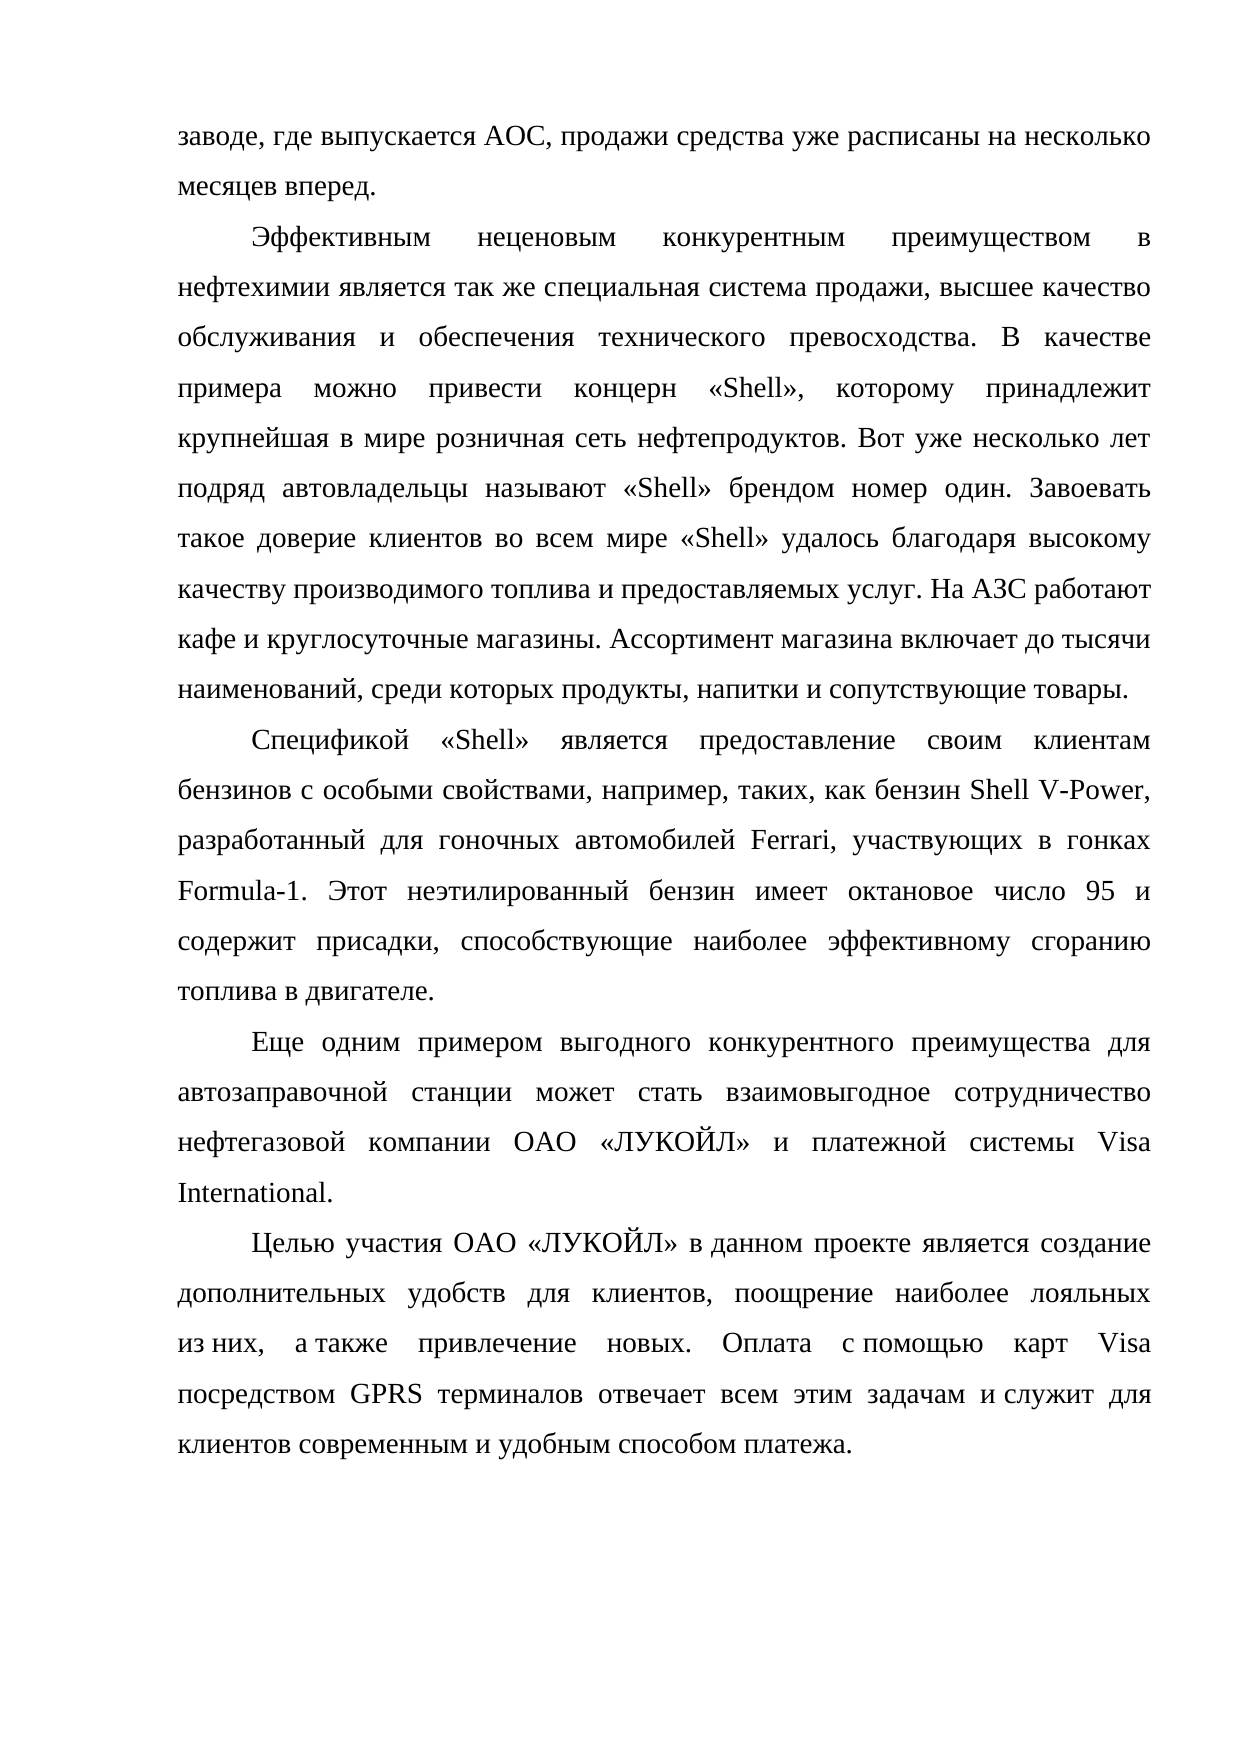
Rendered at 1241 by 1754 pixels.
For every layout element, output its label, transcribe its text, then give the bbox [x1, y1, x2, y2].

text Еще одним примером выгодного конкурентного преимущества для автозаправочной станции может стать взаимовыгодное сотрудничество нефтегазовой компании ОАО «ЛУКОЙЛ» и платежной системы Visa International. [177, 1024, 1152, 1208]
text Целью участия ОАО «ЛУКОЙЛ» в данном проекте является создание дополнительных удобств для клиентов, поощрение наиболее лояльных из них, а также привлечение новых. Оплата с помощью карт Visa посредством GPRS терминалов отвечает всем этим задачам и служит для клиентов современным и удобным способом платежа. [177, 1225, 1152, 1460]
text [177, 118, 1152, 202]
text Спецификой «Shell» является предоставление своим клиентам бензинов с особыми свойствами, например, таких, как бензин Shell V-Power, разработанный для гоночных автомобилей Ferrari, участвующих в гонках Formula-1. Этот неэтилированный бензин имеет октановое число 95 и содержит присадки, способствующие наиболее эффективному сгоранию топлива в двигателе. [177, 722, 1152, 1007]
text Эффективным неценовым конкурентным преимуществом в нефтехимии является так же специальная система продажи, высшее качество обслуживания и обеспечения технического превосходства. В качестве примера можно привести концерн «Shell», которому принадлежит крупнейшая в мире розничная сеть нефтепродуктов. Вот уже несколько лет подряд автовладельцы называют «Shell» брендом номер один. Завоевать такое доверие клиентов во всем мире «Shell» удалось благодаря высокому качеству производимого топлива и предоставляемых услуг. На АЗС работают кафе и круглосуточные магазины. Ассортимент магазина включает до тысячи наименований, среди которых продукты, напитки и сопутствующие товары. [177, 219, 1152, 705]
